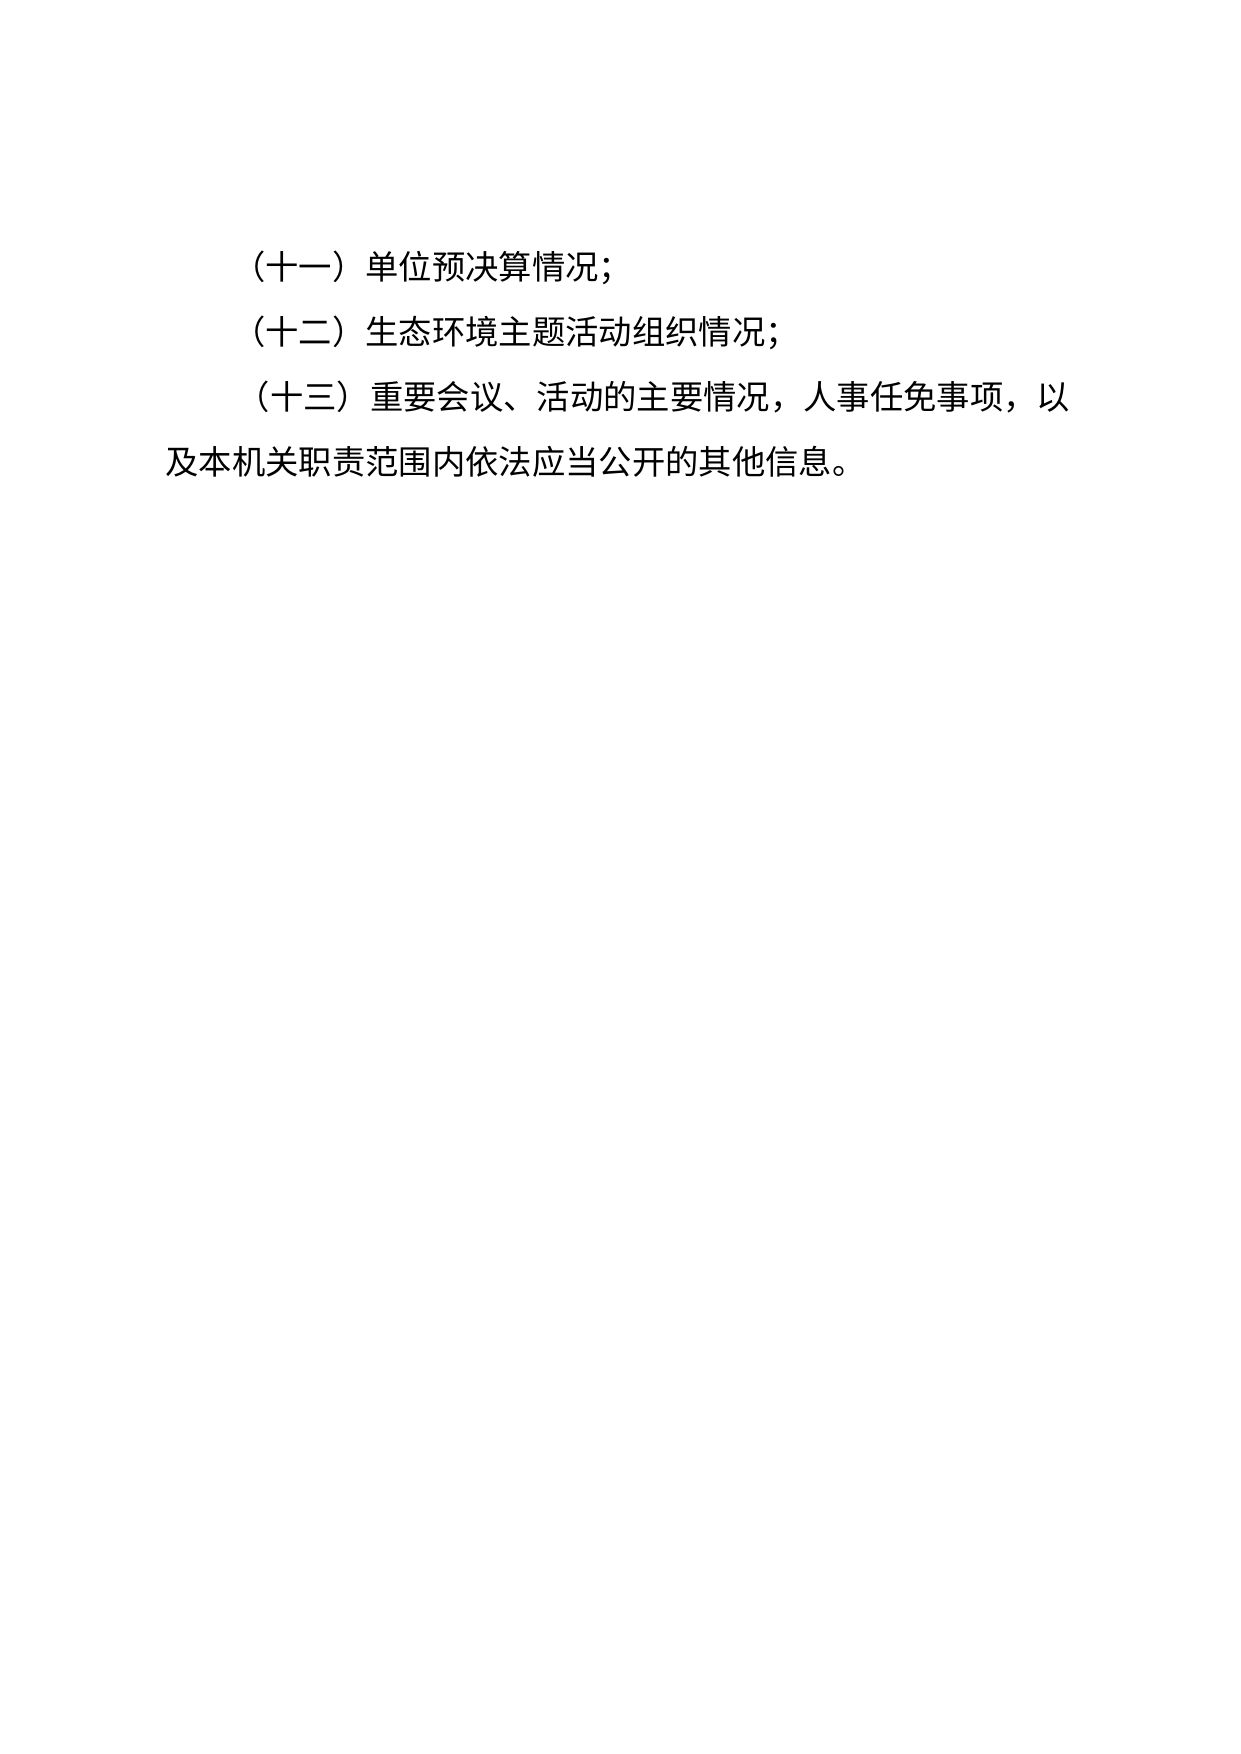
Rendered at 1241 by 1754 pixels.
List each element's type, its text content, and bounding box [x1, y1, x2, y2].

text （十二）生态环境主题活动组织情况； [165, 298, 1087, 363]
text （十一）单位预决算情况； [165, 233, 1087, 298]
text （十三）重要会议、活动的主要情况，人事任免事项，以及本机关职责范围内依法应当公开的其他信息。 [165, 363, 1087, 493]
